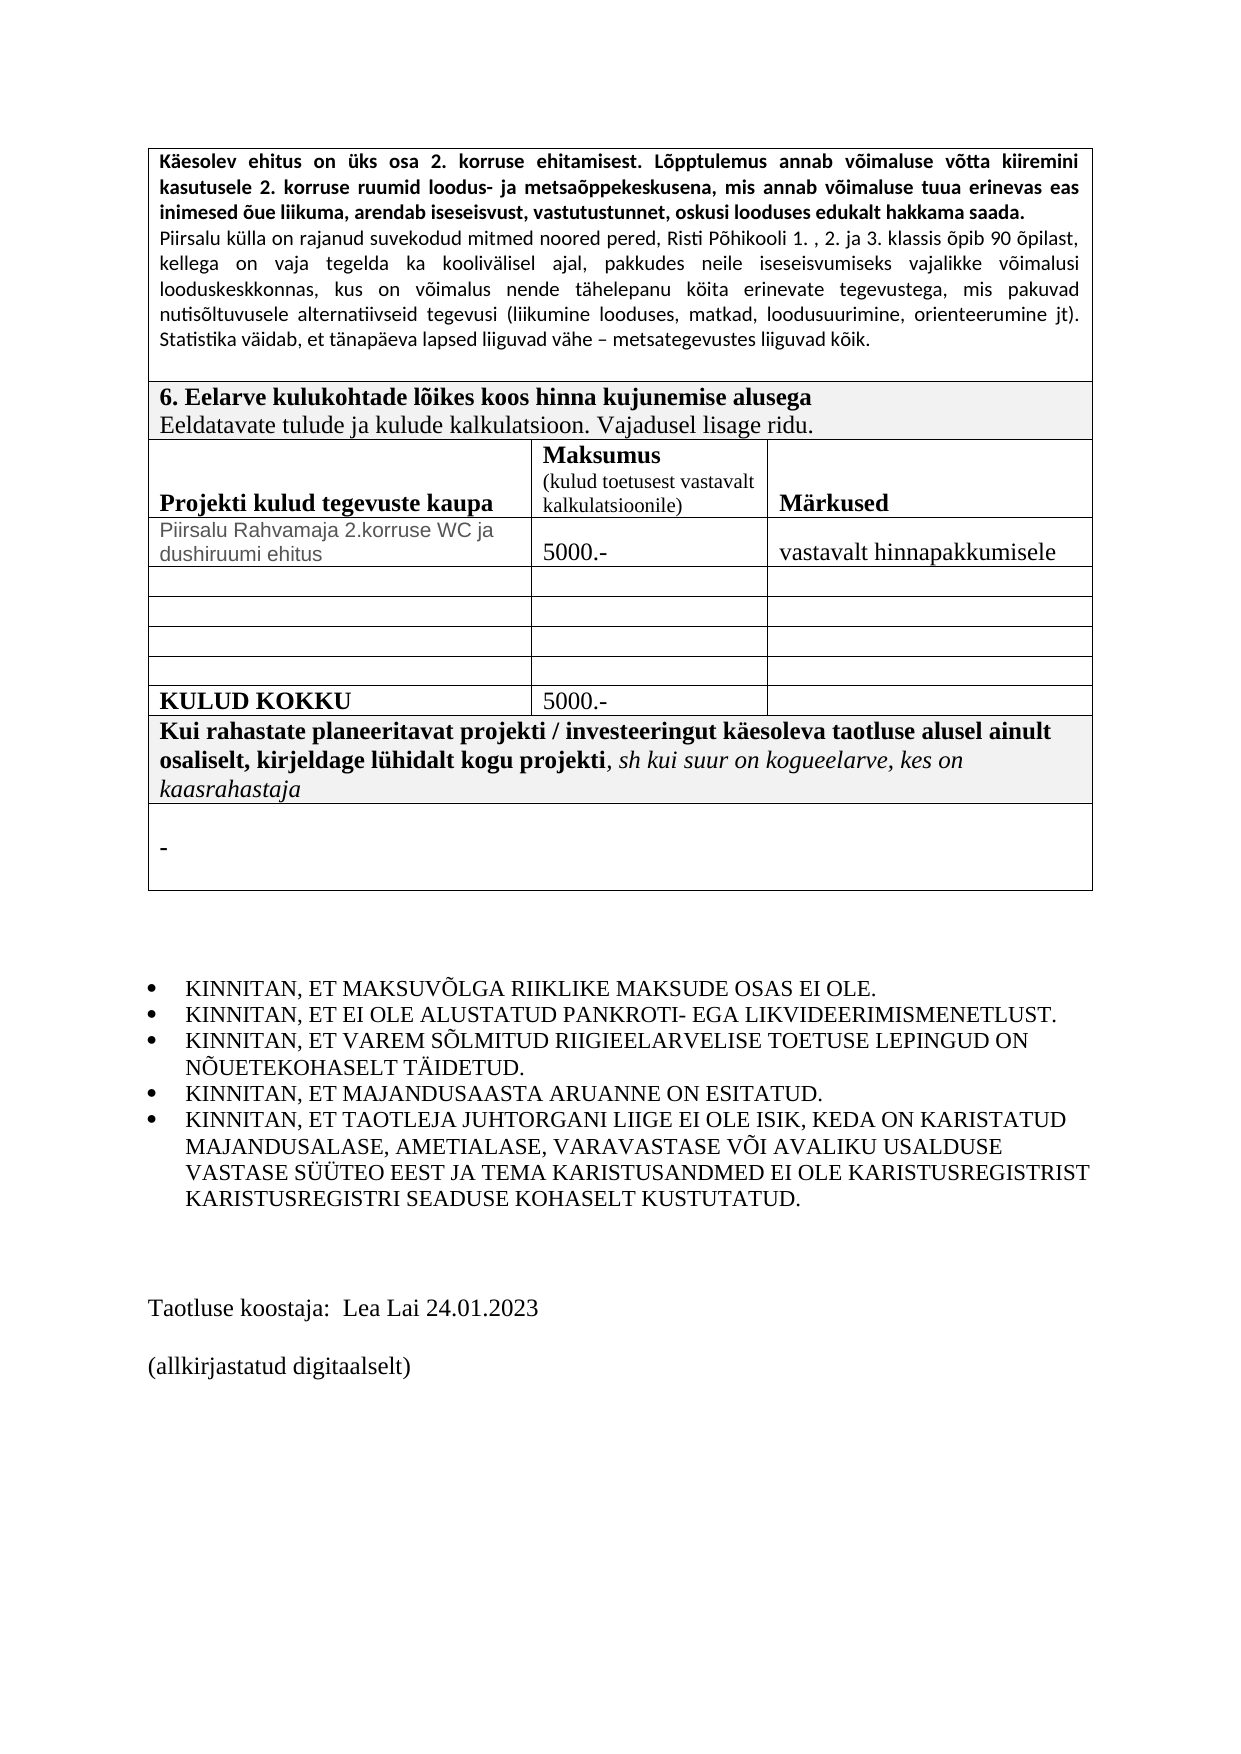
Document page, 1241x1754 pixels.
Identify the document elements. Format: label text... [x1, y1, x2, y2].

table_cell [149, 597, 531, 626]
table_cell [532, 657, 767, 685]
table_cell Maksumus (kulud toetusest vastavalt kalkulatsioonile) [532, 440, 767, 517]
table_cell Märkused [768, 440, 1092, 517]
text Taotluse koostaja: Lea Lai 24.01.2023 [148, 1293, 1093, 1322]
table_cell - [149, 804, 1092, 890]
table_cell [768, 627, 1092, 656]
table_cell [768, 657, 1092, 685]
table_cell [768, 686, 1092, 715]
table_cell 5000.- [532, 686, 767, 715]
table_cell vastavalt hinnapakkumisele [768, 518, 1092, 566]
list KINNITAN, ET EI OLE ALUSTATUD PANKROTI- EGA LIKVIDEERIMISMENETLUST. [148, 1001, 1093, 1027]
list KINNITAN, ET VAREM SÕLMITUD RIIGIEELARVELISE TOETUSE LEPINGUD ON NÕUETEKOHASELT TÄIDETUD. [148, 1027, 1093, 1080]
table_cell [768, 597, 1092, 626]
table_cell Käesolev ehitus on üks osa 2. korruse ehitamisest. Lõpptulemus annab võimaluse võtta kiiremini kasutusele 2. korruse ruumid loodus- ja metsaõppekeskusena, mis annab võimaluse tuua erinevas eas inimesed õue liikuma, arendab iseseisvust, vastutustunnet, oskusi looduses edukalt hakkama saada. Piirsalu külla on rajanud suvekodud mitmed noored pered, Risti Põhikooli 1. , 2. ja 3. klassis õpib 90 õpilast, kellega on vaja tegelda ka koolivälisel ajal, pakkudes neile iseseisvumiseks vajalikke võimalusi looduskeskkonnas, kus on võimalus nende tähelepanu köita erinevate tegevustega, mis pakuvad nutisõltuvusele alternatiivseid tegevusi (liikumine looduses, matkad, loodusuurimine, orienteerumine jt). Statistika väidab, et tänapäeva lapsed liiguvad vähe – metsategevustes liiguvad kõik. [149, 149, 1092, 381]
table_cell 6. Eelarve kulukohtade lõikes koos hinna kujunemise alusega Eeldatavate tulude ja kulude kalkulatsioon. Vajadusel lisage ridu. [149, 382, 1092, 439]
table_cell [149, 627, 531, 656]
table_cell [149, 657, 531, 685]
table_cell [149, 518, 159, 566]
table_cell [532, 627, 767, 656]
table_cell 5000.- [532, 518, 767, 566]
list KINNITAN, ET MAKSUVÕLGA RIIKLIKE MAKSUDE OSAS EI OLE. [148, 974, 1093, 1001]
table_cell Projekti kulud tegevuste kaupa [149, 440, 531, 517]
table_cell KULUD KOKKU [149, 686, 531, 715]
text (allkirjastatud digitaalselt) [148, 1351, 1093, 1379]
table_cell [532, 597, 767, 626]
list KINNITAN, ET MAJANDUSAASTA ARUANNE ON ESITATUD. [148, 1080, 1093, 1106]
list kinnitan, et taotleja juhtorgani liige ei ole isik, keda on karistatud majandusalase, ametialase, varavastase või avaliku usalduse vastase süüteo eest ja tema karistusandmed ei ole karistusregistrist karistusregistri seaduse kohaselt kustutatud. [148, 1106, 1093, 1212]
table_cell Piirsalu Rahvamaja 2.korruse WC ja dushiruumi ehitus [323, 518, 531, 566]
table_cell Kui rahastate planeeritavat projekti / investeeringut käesoleva taotluse alusel ainult osaliselt, kirjeldage lühidalt kogu projekti, sh kui suur on kogueelarve, kes on kaasrahastaja [149, 716, 1092, 802]
table_cell [532, 567, 767, 596]
table_cell [149, 567, 531, 596]
table_cell [768, 567, 1092, 596]
